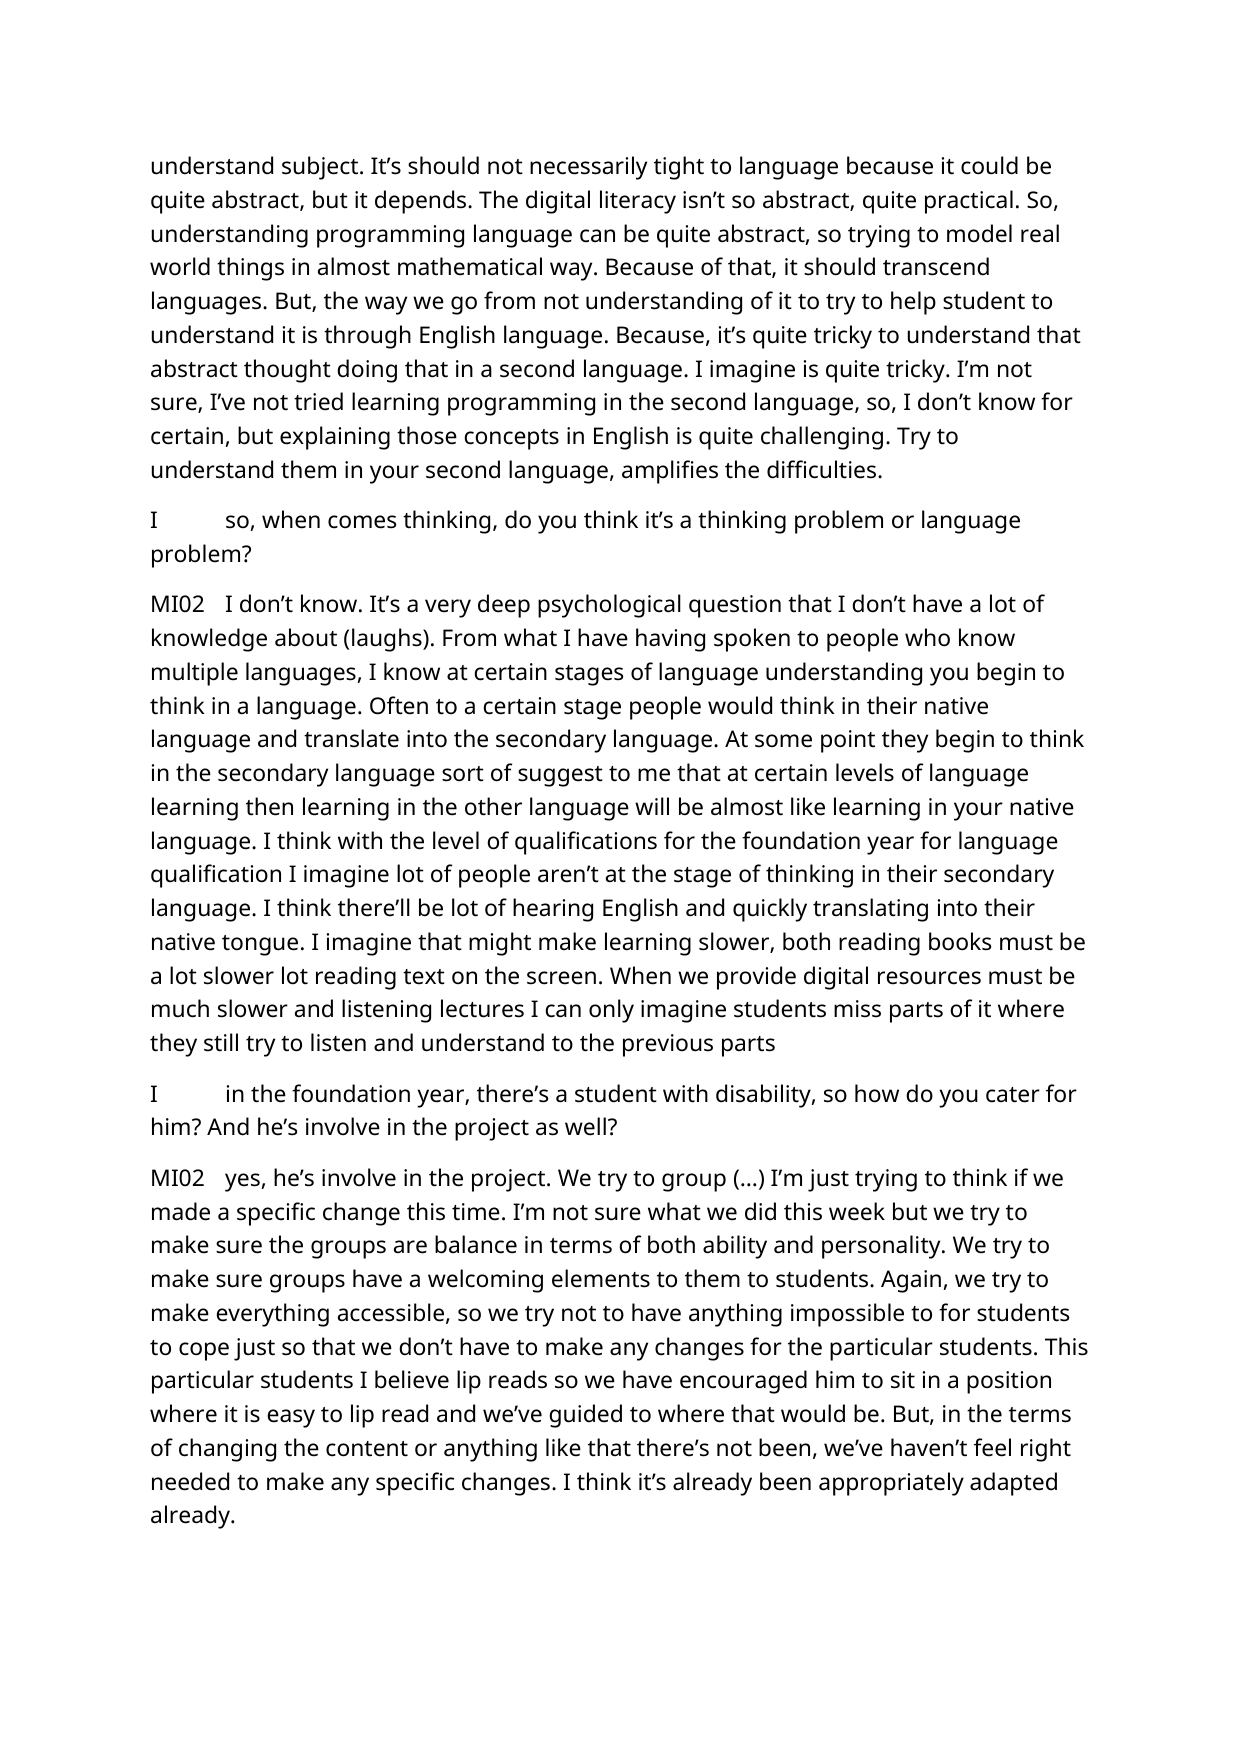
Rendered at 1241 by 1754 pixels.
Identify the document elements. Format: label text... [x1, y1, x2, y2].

text I in the foundation year, there’s a student with disability, so how do you cater for him? And he’s involve in the project as well? [150, 1077, 1090, 1142]
text MI02 I don’t know. It’s a very deep psychological question that I don’t have a lot of knowledge about (laughs). From what I have having spoken to people who know multiple languages, I know at certain stages of language understanding you begin to think in a language. Often to a certain stage people would think in their native language and translate into the secondary language. At some point they begin to think in the secondary language sort of suggest to me that at certain levels of language learning then learning in the other language will be almost like learning in your native language. I think with the level of qualifications for the foundation year for language qualification I imagine lot of people aren’t at the stage of thinking in their secondary language. I think there’ll be lot of hearing English and quickly translating into their native tongue. I imagine that might make learning slower, both reading books must be a lot slower lot reading text on the screen. When we provide digital resources must be much slower and listening lectures I can only imagine students miss parts of it where they still try to listen and understand to the previous parts [150, 588, 1090, 1058]
text I so, when comes thinking, do you think it’s a thinking problem or language problem? [150, 504, 1090, 569]
text MI02 yes, he’s involve in the project. We try to group (…) I’m just trying to think if we made a specific change this time. I’m not sure what we did this week but we try to make sure the groups are balance in terms of both ability and personality. We try to make sure groups have a welcoming elements to them to students. Again, we try to make everything accessible, so we try not to have anything impossible to for students to cope just so that we don’t have to make any changes for the particular students. This particular students I believe lip reads so we have encouraged him to sit in a position where it is easy to lip read and we’ve guided to where that would be. But, in the terms of changing the content or anything like that there’s not been, we’ve haven’t feel right needed to make any specific changes. I think it’s already been appropriately adapted already. [150, 1162, 1090, 1530]
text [150, 150, 1090, 485]
